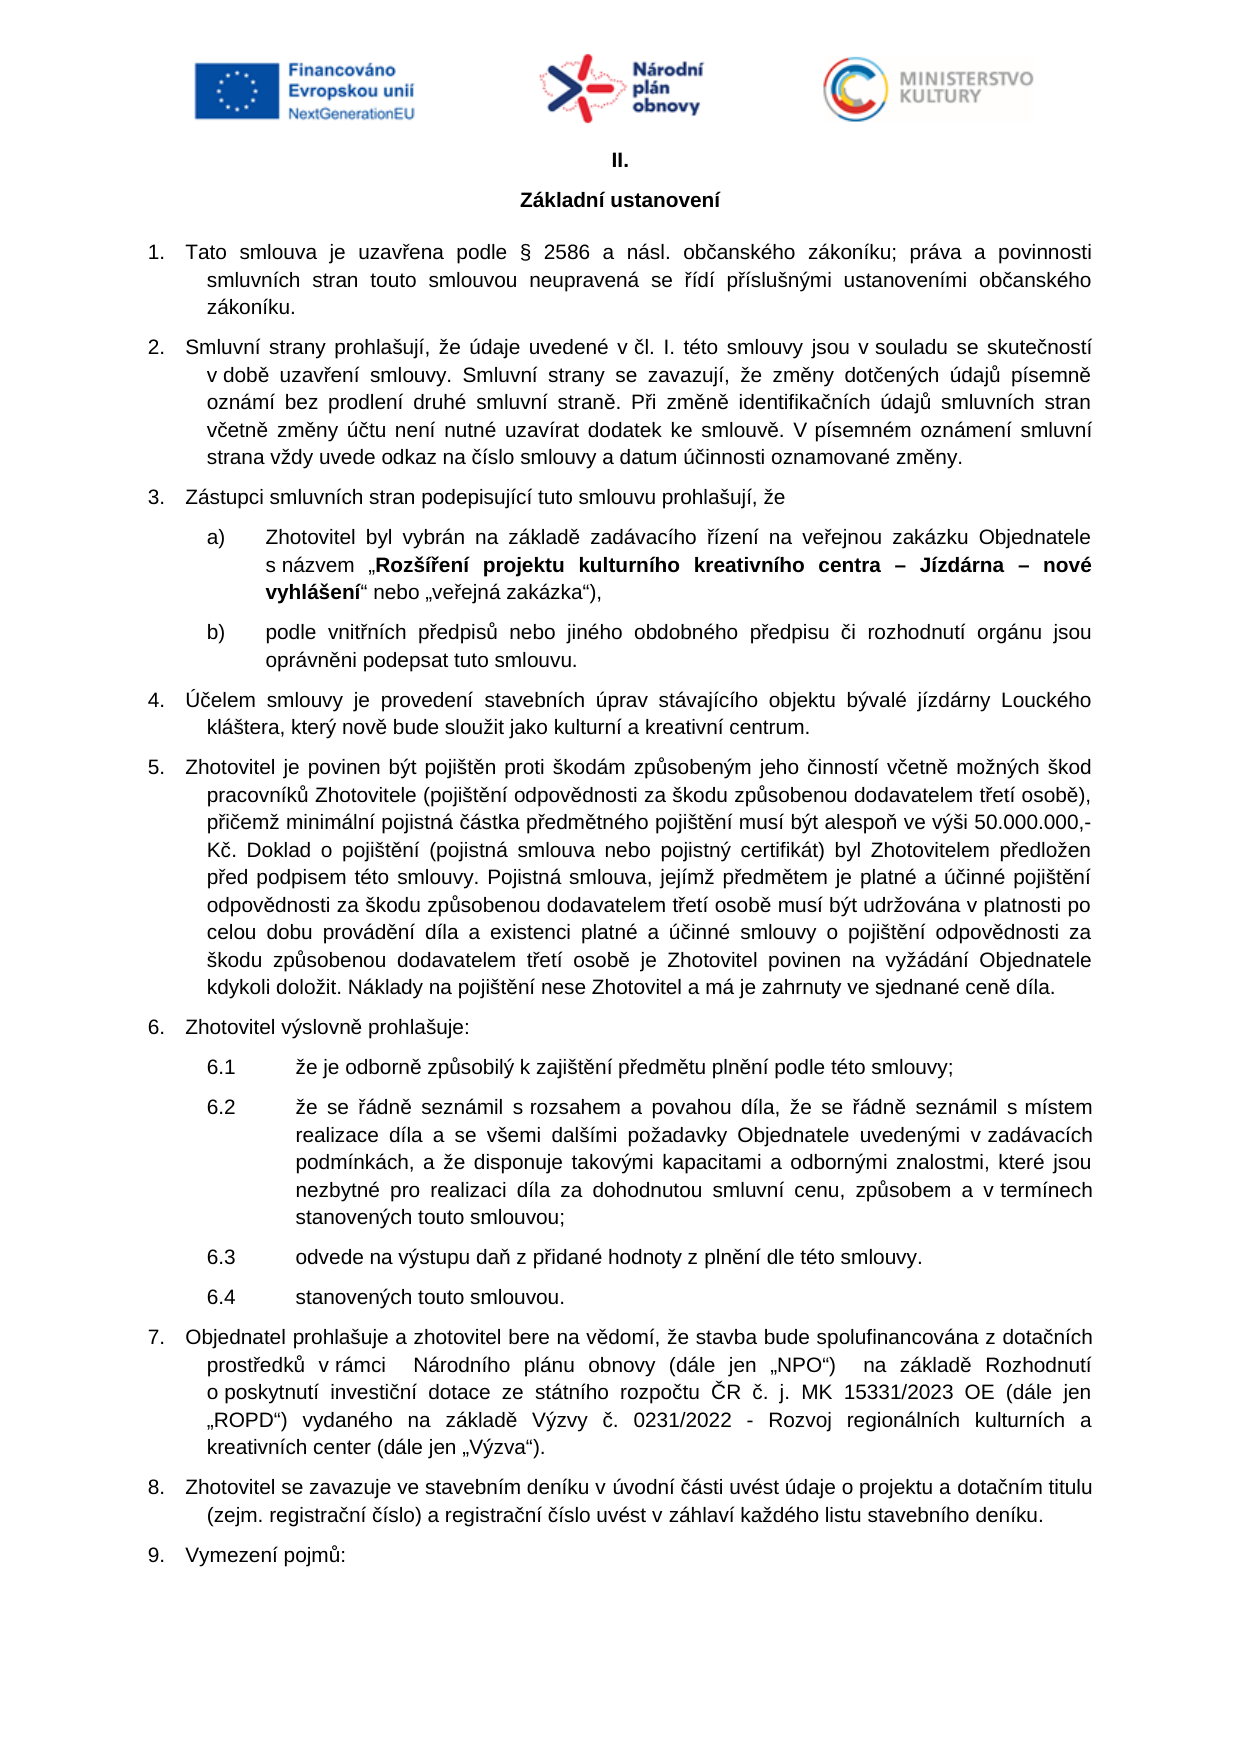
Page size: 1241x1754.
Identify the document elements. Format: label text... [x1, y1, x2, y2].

list že je odborně způsobilý k zajištění předmětu plnění podle této smlouvy; [207, 1055, 1093, 1079]
text Základní ustanovení [148, 188, 1093, 212]
text II. [148, 148, 1093, 172]
picture [147, 31, 1093, 148]
list Tato smlouva je uzavřena podle § 2586 a násl. občanského zákoníku; práva a povinnosti smluvních stran touto smlouvou neupravená se řídí příslušnými ustanoveními občanského zákoníku. [148, 240, 1093, 319]
list Zhotovitel byl vybrán na základě zadávacího řízení na veřejnou zakázku Objednatele s názvem „Rozšíření projektu kulturního kreativního centra – Jízdárna – nové vyhlášení“ nebo „veřejná zakázka“), [207, 525, 1093, 604]
list Smluvní strany prohlašují, že údaje uvedené v čl. I. této smlouvy jsou v souladu se skutečností v době uzavření smlouvy. Smluvní strany se zavazují, že změny dotčených údajů písemně oznámí bez prodlení druhé smluvní straně. Při změně identifikačních údajů smluvních stran včetně změny účtu není nutné uzavírat dodatek ke smlouvě. V písemném oznámení smluvní strana vždy uvede odkaz na číslo smlouvy a datum účinnosti oznamované změny. [148, 335, 1093, 469]
list Vymezení pojmů: [148, 1543, 1093, 1567]
list podle vnitřních předpisů nebo jiného obdobného předpisu či rozhodnutí orgánu jsou oprávněni podepsat tuto smlouvu. [207, 620, 1093, 672]
list Objednatel prohlašuje a zhotovitel bere na vědomí, že stavba bude spolufinancována z dotačních prostředků v rámci Národního plánu obnovy (dále jen „NPO“) na základě Rozhodnutí o poskytnutí investiční dotace ze státního rozpočtu ČR č. j. MK 15331/2023 OE (dále jen „ROPD“) vydaného na základě Výzvy č. 0231/2022 - Rozvoj regionálních kulturních a kreativních center (dále jen „Výzva“). [148, 1325, 1093, 1459]
list stanovených touto smlouvou. [207, 1285, 1093, 1309]
list Zhotovitel se zavazuje ve stavebním deníku v úvodní části uvést údaje o projektu a dotačním titulu (zejm. registrační číslo) a registrační číslo uvést v záhlaví každého listu stavebního deníku. [148, 1475, 1093, 1527]
list Zhotovitel výslovně prohlašuje: [148, 1015, 1093, 1039]
list Účelem smlouvy je provedení stavebních úprav stávajícího objektu bývalé jízdárny Louckého kláštera, který nově bude sloužit jako kulturní a kreativní centrum. [148, 688, 1093, 739]
list odvede na výstupu daň z přidané hodnoty z plnění dle této smlouvy. [207, 1245, 1093, 1269]
list Zástupci smluvních stran podepisující tuto smlouvu prohlašují, že [148, 485, 1093, 509]
list že se řádně seznámil s rozsahem a povahou díla, že se řádně seznámil s místem realizace díla a se všemi dalšími požadavky Objednatele uvedenými v zadávacích podmínkách, a že disponuje takovými kapacitami a odbornými znalostmi, které jsou nezbytné pro realizaci díla za dohodnutou smluvní cenu, způsobem a v termínech stanovených touto smlouvou; [207, 1095, 1093, 1229]
list Zhotovitel je povinen být pojištěn proti škodám způsobeným jeho činností včetně možných škod pracovníků Zhotovitele (pojištění odpovědnosti za škodu způsobenou dodavatelem třetí osobě), přičemž minimální pojistná částka předmětného pojištění musí být alespoň ve výši 50.000.000,- Kč. Doklad o pojištění (pojistná smlouva nebo pojistný certifikát) byl Zhotovitelem předložen před podpisem této smlouvy. Pojistná smlouva, jejímž předmětem je platné a účinné pojištění odpovědnosti za škodu způsobenou dodavatelem třetí osobě musí být udržována v platnosti po celou dobu provádění díla a existenci platné a účinné smlouvy o pojištění odpovědnosti za škodu způsobenou dodavatelem třetí osobě je Zhotovitel povinen na vyžádání Objednatele kdykoli doložit. Náklady na pojištění nese Zhotovitel a má je zahrnuty ve sjednané ceně díla. [148, 755, 1093, 999]
